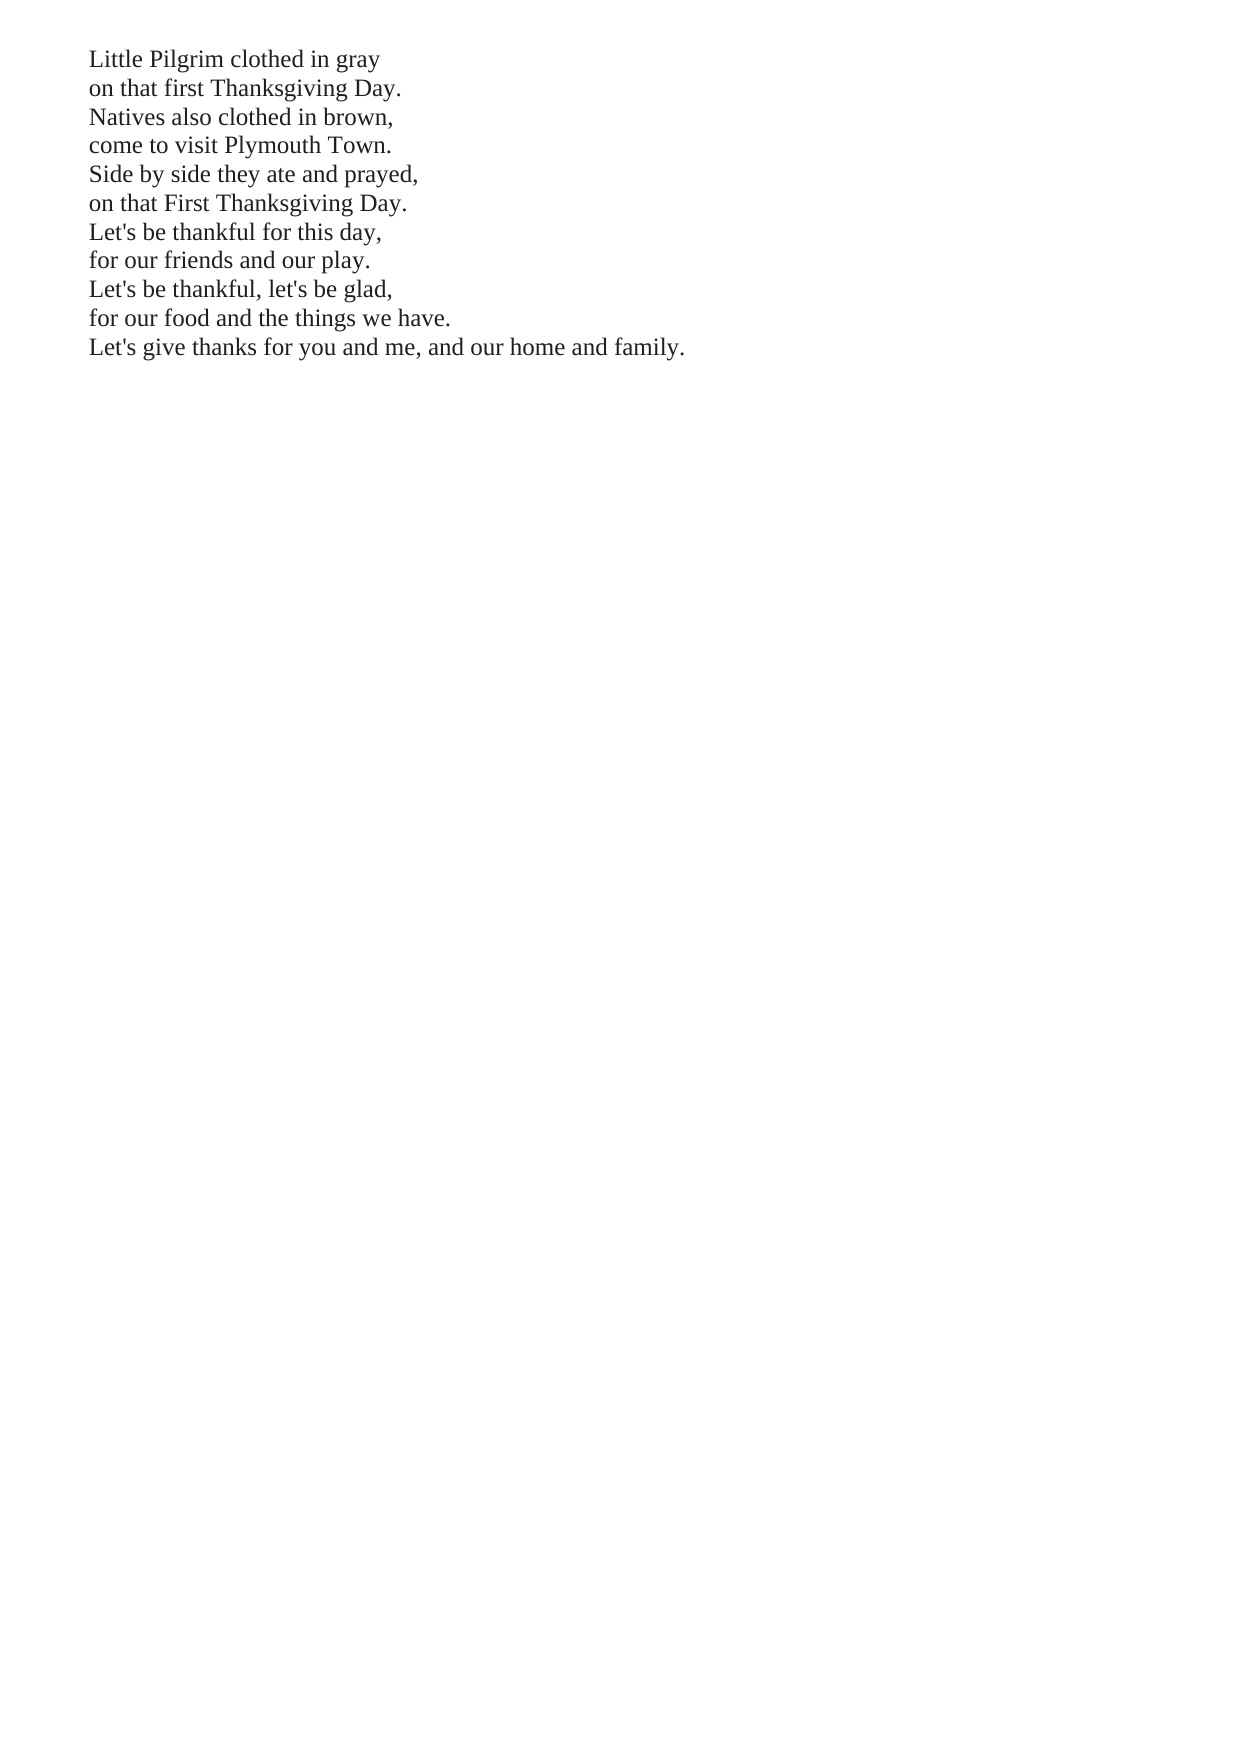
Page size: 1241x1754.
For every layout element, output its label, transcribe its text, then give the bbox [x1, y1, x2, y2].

text Little Pilgrim clothed in gray on that first Thanksgiving Day. Natives also clothed in brown, come to visit Plymouth Town. Side by side they ate and prayed, on that First Thanksgiving Day. Let's be thankful for this day, for our friends and our play. Let's be thankful, let's be glad, for our food and the things we have. Let's give thanks for you and me, and our home and family. [371, 44, 1196, 361]
